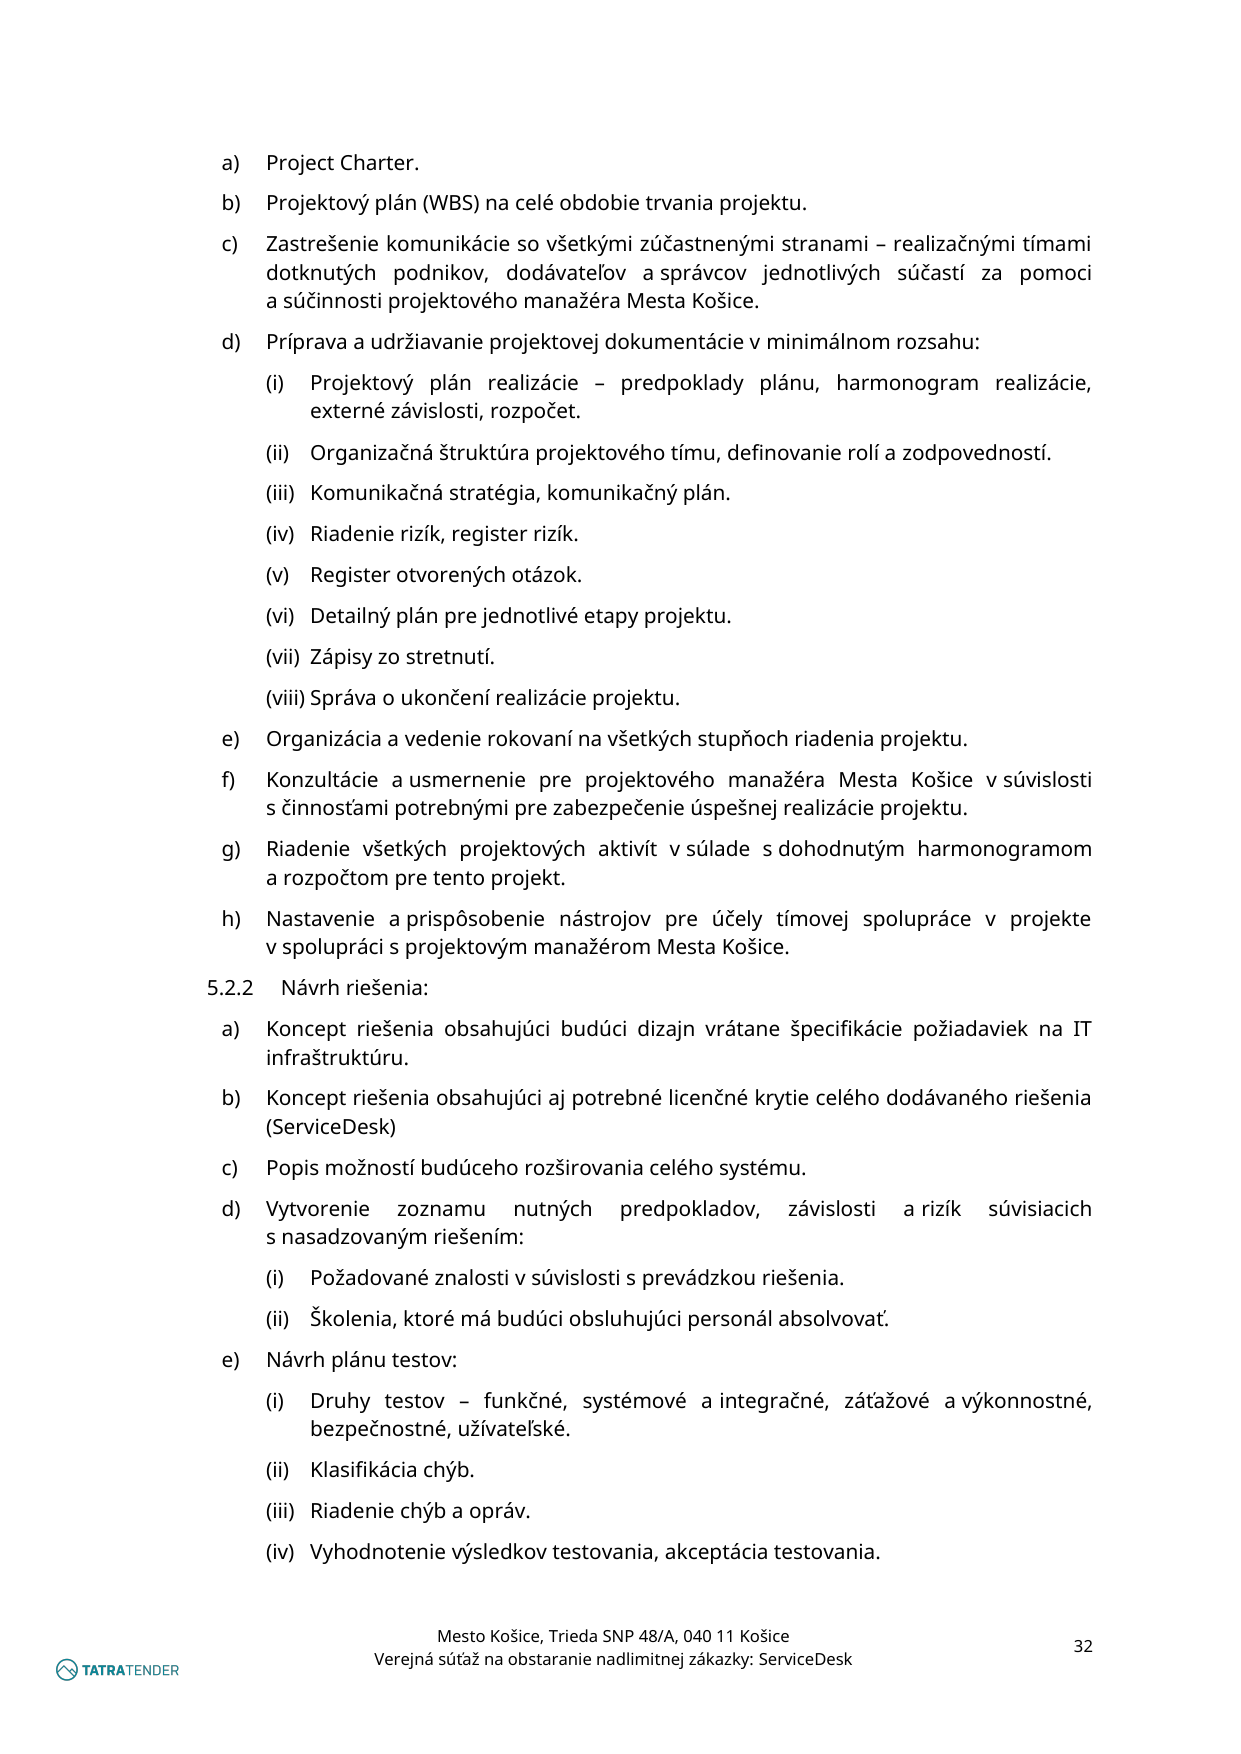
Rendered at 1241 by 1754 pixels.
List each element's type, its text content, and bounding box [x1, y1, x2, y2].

list Komunikačná stratégia, komunikačný plán. [266, 478, 1093, 507]
list Vyhodnotenie výsledkov testovania, akceptácia testovania. [266, 1537, 1093, 1566]
list Zápisy zo stretnutí. [266, 642, 1093, 671]
list Riadenie všetkých projektových aktivít v súlade s dohodnutým harmonogramom a rozpočtom pre tento projekt. [221, 834, 1093, 891]
list Konzultácie a usmernenie pre projektového manažéra Mesta Košice v súvislosti s činnosťami potrebnými pre zabezpečenie úspešnej realizácie projektu. [221, 765, 1093, 822]
list Register otvorených otázok. [266, 560, 1093, 589]
list Organizačná štruktúra projektového tímu, definovanie rolí a zodpovedností. [266, 438, 1093, 466]
list Riadenie rizík, register rizík. [266, 519, 1093, 548]
list Klasifikácia chýb. [266, 1455, 1093, 1484]
list Návrh riešenia: [207, 973, 1093, 1002]
list Koncept riešenia obsahujúci aj potrebné licenčné krytie celého dodávaného riešenia (ServiceDesk) [221, 1083, 1093, 1140]
list Vytvorenie zoznamu nutných predpokladov, závislosti a rizík súvisiacich s nasadzovaným riešením: [221, 1194, 1093, 1251]
list Požadované znalosti v súvislosti s prevádzkou riešenia. [266, 1263, 1093, 1292]
list Návrh plánu testov: [221, 1345, 1093, 1373]
list Popis možností budúceho rozširovania celého systému. [221, 1153, 1093, 1181]
list Detailný plán pre jednotlivé etapy projektu. [266, 601, 1093, 630]
list Projektový plán realizácie – predpoklady plánu, harmonogram realizácie, externé závislosti, rozpočet. [266, 368, 1093, 425]
list Projektový plán (WBS) na celé obdobie trvania projektu. [221, 188, 1093, 217]
list Správa o ukončení realizácie projektu. [266, 683, 1093, 712]
list Druhy testov – funkčné, systémové a integračné, záťažové a výkonnostné, bezpečnostné, užívateľské. [266, 1386, 1093, 1443]
list Riadenie chýb a opráv. [266, 1496, 1093, 1525]
list Príprava a udržiavanie projektovej dokumentácie v minimálnom rozsahu: [221, 327, 1093, 356]
picture [50, 1648, 189, 1690]
list Školenia, ktoré má budúci obsluhujúci personál absolvovať. [266, 1304, 1093, 1333]
list Project Charter. [221, 148, 1093, 176]
list Zastrešenie komunikácie so všetkými zúčastnenými stranami – realizačnými tímami dotknutých podnikov, dodávateľov a správcov jednotlivých súčastí za pomoci a súčinnosti projektového manažéra Mesta Košice. [221, 229, 1093, 315]
list Koncept riešenia obsahujúci budúci dizajn vrátane špecifikácie požiadaviek na IT infraštruktúru. [221, 1014, 1093, 1071]
list Organizácia a vedenie rokovaní na všetkých stupňoch riadenia projektu. [221, 724, 1093, 753]
list Nastavenie a prispôsobenie nástrojov pre účely tímovej spolupráce v projekte v spolupráci s projektovým manažérom Mesta Košice. [221, 904, 1093, 961]
